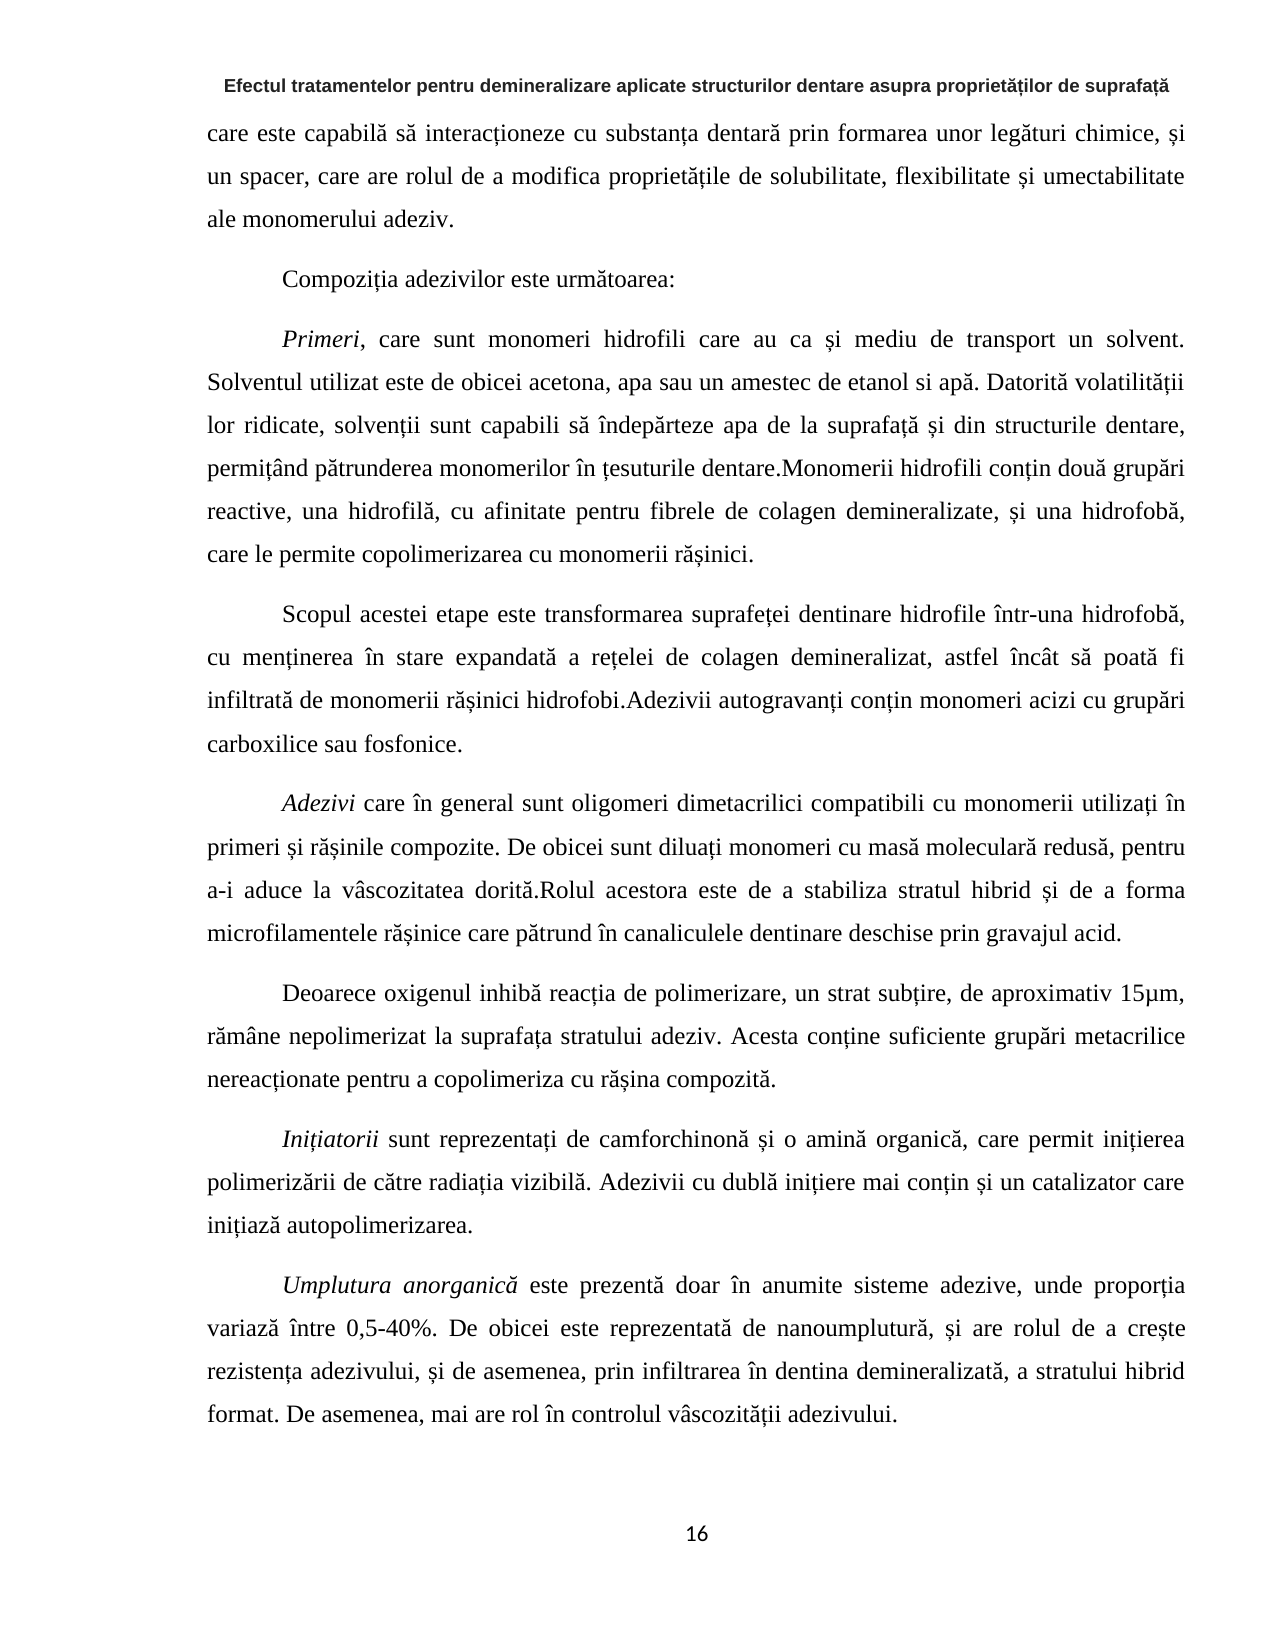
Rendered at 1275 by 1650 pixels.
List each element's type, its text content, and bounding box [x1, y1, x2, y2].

text Compoziția adezivilor este următoarea: [207, 264, 1186, 293]
text Adezivi care în general sunt oligomeri dimetacrilici compatibili cu monomerii utilizați în primeri și rășinile compozite. De obicei sunt diluați monomeri cu masă moleculară redusă, pentru a-i aduce la vâscozitatea dorită.Rolul acestora este de a stabiliza stratul hibrid și de a forma microfilamentele rășinice care pătrund în canaliculele dentinare deschise prin gravajul acid. [207, 788, 1186, 947]
text Deoarece oxigenul inhibă reacția de polimerizare, un strat subțire, de aproximativ 15µm, rămâne nepolimerizat la suprafața stratului adeziv. Acesta conține suficiente grupări metacrilice nereacționate pentru a copolimeriza cu rășina compozită. [207, 978, 1186, 1093]
text Inițiatorii sunt reprezentați de camforchinonă și o amină organică, care permit inițierea polimerizării de către radiația vizibilă. Adezivii cu dublă inițiere mai conțin și un catalizator care inițiază autopolimerizarea. [207, 1124, 1186, 1239]
text Primeri, care sunt monomeri hidrofili care au ca și mediu de transport un solvent. Solventul utilizat este de obicei acetona, apa sau un amestec de etanol si apă. Datorită volatilității lor ridicate, solvenții sunt capabili să îndepărteze apa de la suprafață și din structurile dentare, permițând pătrunderea monomerilor în țesuturile dentare.Monomerii hidrofili conțin două grupări reactive, una hidrofilă, cu afinitate pentru fibrele de colagen demineralizate, și una hidrofobă, care le permite copolimerizarea cu monomerii rășinici. [207, 324, 1186, 568]
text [207, 118, 1186, 233]
text Scopul acestei etape este transformarea suprafeței dentinare hidrofile într-una hidrofobă, cu menținerea în stare expandată a rețelei de colagen demineralizat, astfel încât să poată fi infiltrată de monomerii rășinici hidrofobi.Adezivii autogravanți conțin monomeri acizi cu grupări carboxilice sau fosfonice. [207, 599, 1186, 757]
text Umplutura anorganică este prezentă doar în anumite sisteme adezive, unde proporția variază între 0,5-40%. De obicei este reprezentată de nanoumplutură, și are rolul de a crește rezistența adezivului, și de asemenea, prin infiltrarea în dentina demineralizată, a stratului hibrid format. De asemenea, mai are rol în controlul vâscozității adezivului. [207, 1270, 1186, 1428]
